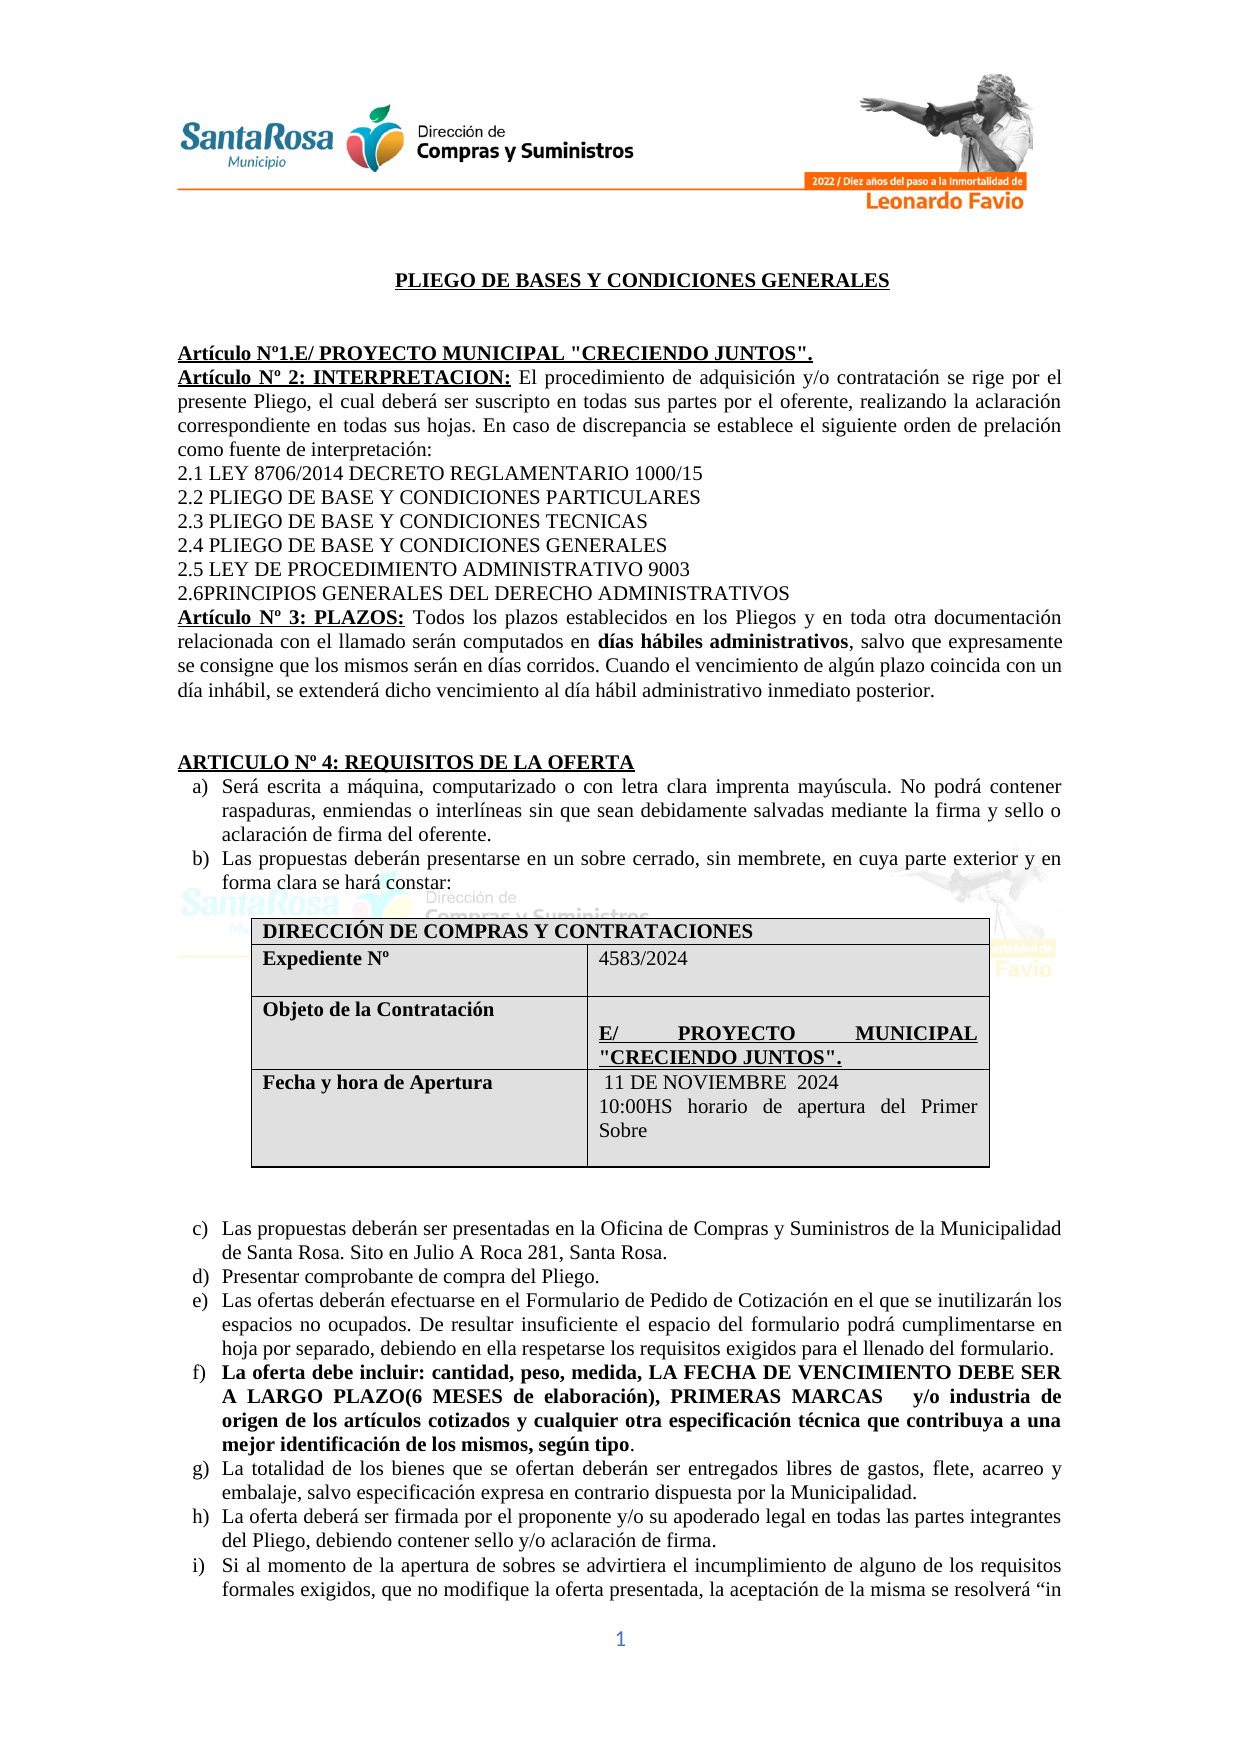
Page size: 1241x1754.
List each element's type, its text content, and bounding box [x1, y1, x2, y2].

text Artículo Nº 3: PLAZOS: Todos los plazos establecidos en los Pliegos y en toda otra documentación relacionada con el llamado serán computados en días hábiles administrativos, salvo que expresamente se consigne que los mismos serán en días corridos. Cuando el vencimiento de algún plazo coincida con un día inhábil, se extenderá dicho vencimiento al día hábil administrativo inmediato posterior. [177, 605, 1063, 702]
text 2.2 PLIEGO DE BASE Y CONDICIONES PARTICULARES [177, 485, 1063, 509]
table_cell 4583/2024 [588, 945, 989, 996]
text 2.1 LEY 8706/2014 DECRETO REGLAMENTARIO 1000/15 [177, 461, 1063, 485]
list La oferta deberá ser firmada por el proponente y/o su apoderado legal en todas las partes integrantes del Pliego, debiendo contener sello y/o aclaración de firma. [192, 1504, 1063, 1552]
text PLIEGO DE BASES Y CONDICIONES GENERALES [177, 268, 1107, 292]
picture [177, 73, 1034, 209]
text Artículo Nº1.E/ PROYECTO MUNICIPAL "CRECIENDO JUNTOS". [177, 341, 1063, 365]
list Será escrita a máquina, computarizado o con letra clara imprenta mayúscula. No podrá contener raspaduras, enmiendas o interlíneas sin que sean debidamente salvadas mediante la firma y sello o aclaración de firma del oferente. [192, 774, 1063, 846]
table_cell Expediente Nº [252, 945, 587, 996]
text 2.3 PLIEGO DE BASE Y CONDICIONES TECNICAS [177, 509, 1063, 533]
list Las propuestas deberán presentarse en un sobre cerrado, sin membrete, en cuya parte exterior y en forma clara se hará constar: [192, 846, 1063, 894]
text 2.5 LEY DE PROCEDIMIENTO ADMINISTRATIVO 9003 [177, 557, 1063, 581]
text ARTICULO Nº 4: REQUISITOS DE LA OFERTA [177, 750, 1063, 774]
text 2.6PRINCIPIOS GENERALES DEL DERECHO ADMINISTRATIVOS [177, 581, 1063, 605]
table_cell 11 DE NOVIEMBRE 2024 10:00HS horario de apertura del Primer Sobre [588, 1070, 989, 1166]
list Las propuestas deberán ser presentadas en la Oficina de Compras y Suministros de la Municipalidad de Santa Rosa. Sito en Julio A Roca 281, Santa Rosa. [192, 1216, 1063, 1264]
table_header DIRECCIÓN DE COMPRAS Y CONTRATACIONES [252, 919, 989, 944]
list La oferta debe incluir: cantidad, peso, medida, LA FECHA DE VENCIMIENTO DEBE SER A LARGO PLAZO(6 MESES de elaboración), PRIMERAS MARCAS y/o industria de origen de los artículos cotizados y cualquier otra especificación técnica que contribuya a una mejor identificación de los mismos, según tipo. [192, 1360, 1063, 1456]
list La totalidad de los bienes que se ofertan deberán ser entregados libres de gastos, flete, acarreo y embalaje, salvo especificación expresa en contrario dispuesta por la Municipalidad. [192, 1456, 1063, 1504]
list Presentar comprobante de compra del Pliego. [192, 1264, 1063, 1288]
list Las ofertas deberán efectuarse en el Formulario de Pedido de Cotización en el que se inutilizarán los espacios no ocupados. De resultar insuficiente el espacio del formulario podrá cumplimentarse en hoja por separado, debiendo en ella respetarse los requisitos exigidos para el llenado del formulario. [192, 1288, 1063, 1360]
text 2.4 PLIEGO DE BASE Y CONDICIONES GENERALES [177, 533, 1063, 557]
table_cell Objeto de la Contratación [252, 997, 587, 1069]
table_cell E/ PROYECTO MUNICIPAL "CRECIENDO JUNTOS". [588, 997, 989, 1069]
text Artículo Nº 2: INTERPRETACION: El procedimiento de adquisición y/o contratación se rige por el presente Pliego, el cual deberá ser suscripto en todas sus partes por el oferente, realizando la aclaración correspondiente en todas sus hojas. En caso de discrepancia se establece el siguiente orden de prelación como fuente de interpretación: [177, 365, 1063, 461]
table_cell Fecha y hora de Apertura [252, 1070, 587, 1166]
